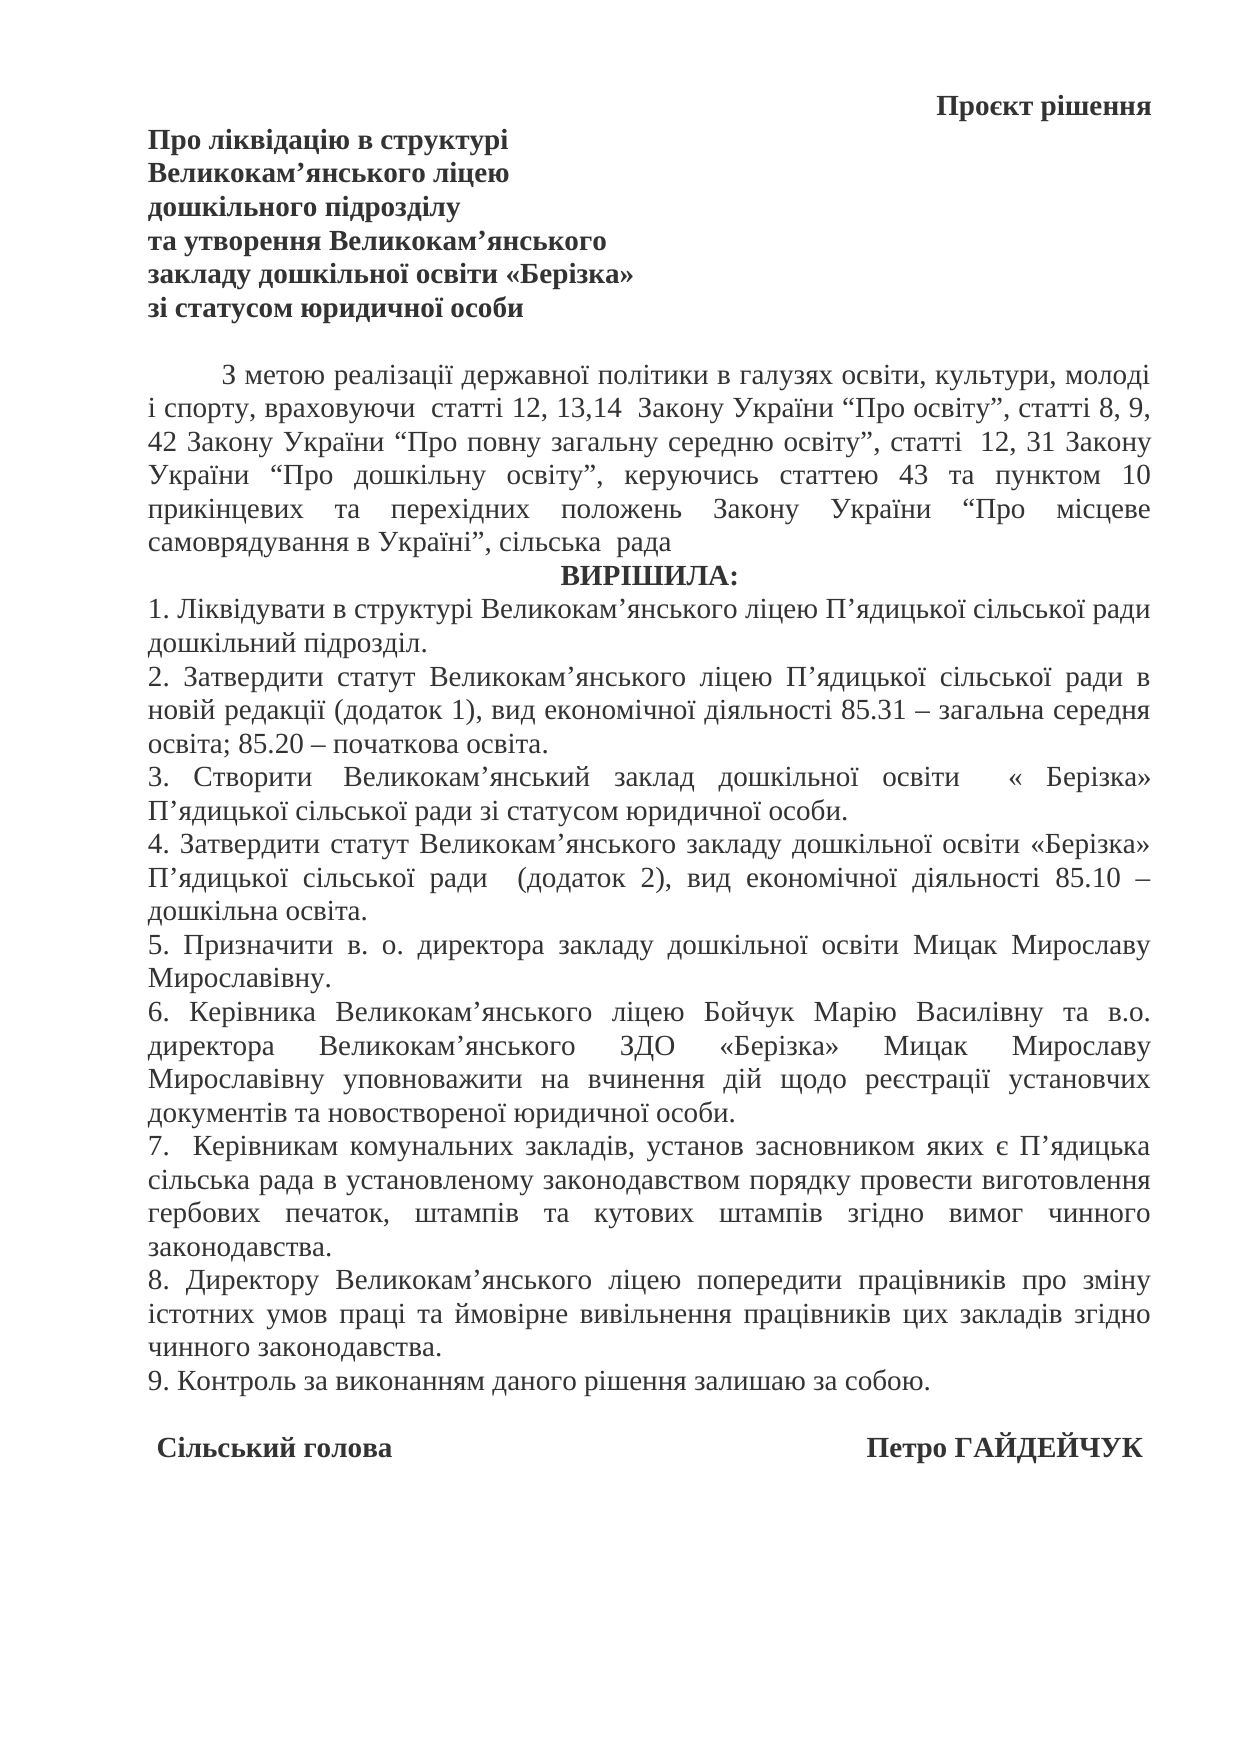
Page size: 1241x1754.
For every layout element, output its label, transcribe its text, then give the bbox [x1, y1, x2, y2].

text З метою реалізації державної політики в галузях освіти, культури, молоді і спорту, враховуючи статті 12, 13,14 Закону України “Про освіту”, статті 8, 9, 42 Закону України “Про повну загальну середню освіту”, статті 12, 31 Закону України “Про дошкільну освіту”, керуючись статтею 43 та пунктом 10 прикінцевих та перехідних положень Закону України “Про місцеве самоврядування в Україні”, сільська рада [148, 357, 1152, 558]
text дошкільного підрозділу [148, 189, 1152, 223]
text 2. Затвердити статут Великокам’янського ліцею П’ядицької сільської ради в новій редакції (додаток 1), вид економічної діяльності 85.31 – загальна середня освіта; 85.20 – початкова освіта. [148, 659, 1152, 759]
text та утворення Великокам’янського [148, 223, 1152, 256]
text 8. Директору Великокам’янського ліцею попередити працівників про зміну істотних умов праці та ймовірне вивільнення працівників цих закладів згідно чинного законодавства. [148, 1262, 1152, 1363]
text 3. Створити Великокам’янський заклад дошкільної освіти « Берізка» П’ядицької сільської ради зі статусом юридичної особи. [148, 759, 1152, 826]
text 6. Керівника Великокам’янського ліцею Бойчук Марію Василівну та в.о. директора Великокам’янського ЗДО «Берізка» Мицак Мирославу Мирославівну уповноважити на вчинення дій щодо реєстрації установчих документів та новоствореної юридичної особи. [148, 994, 1152, 1128]
text Великокам’янського ліцею [148, 156, 1152, 189]
text Проєкт рішення [148, 88, 1152, 122]
text 1. Ліквідувати в структурі Великокам’янського ліцею П’ядицької сільської ради дошкільний підрозділ. [148, 592, 1152, 659]
text 7. Керівникам комунальних закладів, установ засновником яких є П’ядицька сільська рада в установленому законодавством порядку провести виготовлення гербових печаток, штампів та кутових штампів згідно вимог чинного законодавства. [148, 1128, 1152, 1262]
text Сільський голова Петро ГАЙДЕЙЧУК [148, 1430, 1152, 1464]
text 9. Контроль за виконанням даного рішення залишаю за собою. [148, 1363, 1152, 1397]
text ВИРІШИЛА: [148, 558, 1152, 592]
text 4. Затвердити статут Великокам’янського закладу дошкільної освіти «Берізка» П’ядицької сільської ради (додаток 2), вид економічної діяльності 85.10 – дошкільна освіта. [148, 826, 1152, 927]
text Про ліквідацію в структурі [148, 122, 1152, 156]
text зі статусом юридичної особи [148, 290, 1152, 323]
text закладу дошкільної освіти «Берізка» [148, 256, 1152, 290]
text 5. Призначити в. о. директора закладу дошкільної освіти Мицак Мирославу Мирославівну. [148, 927, 1152, 994]
